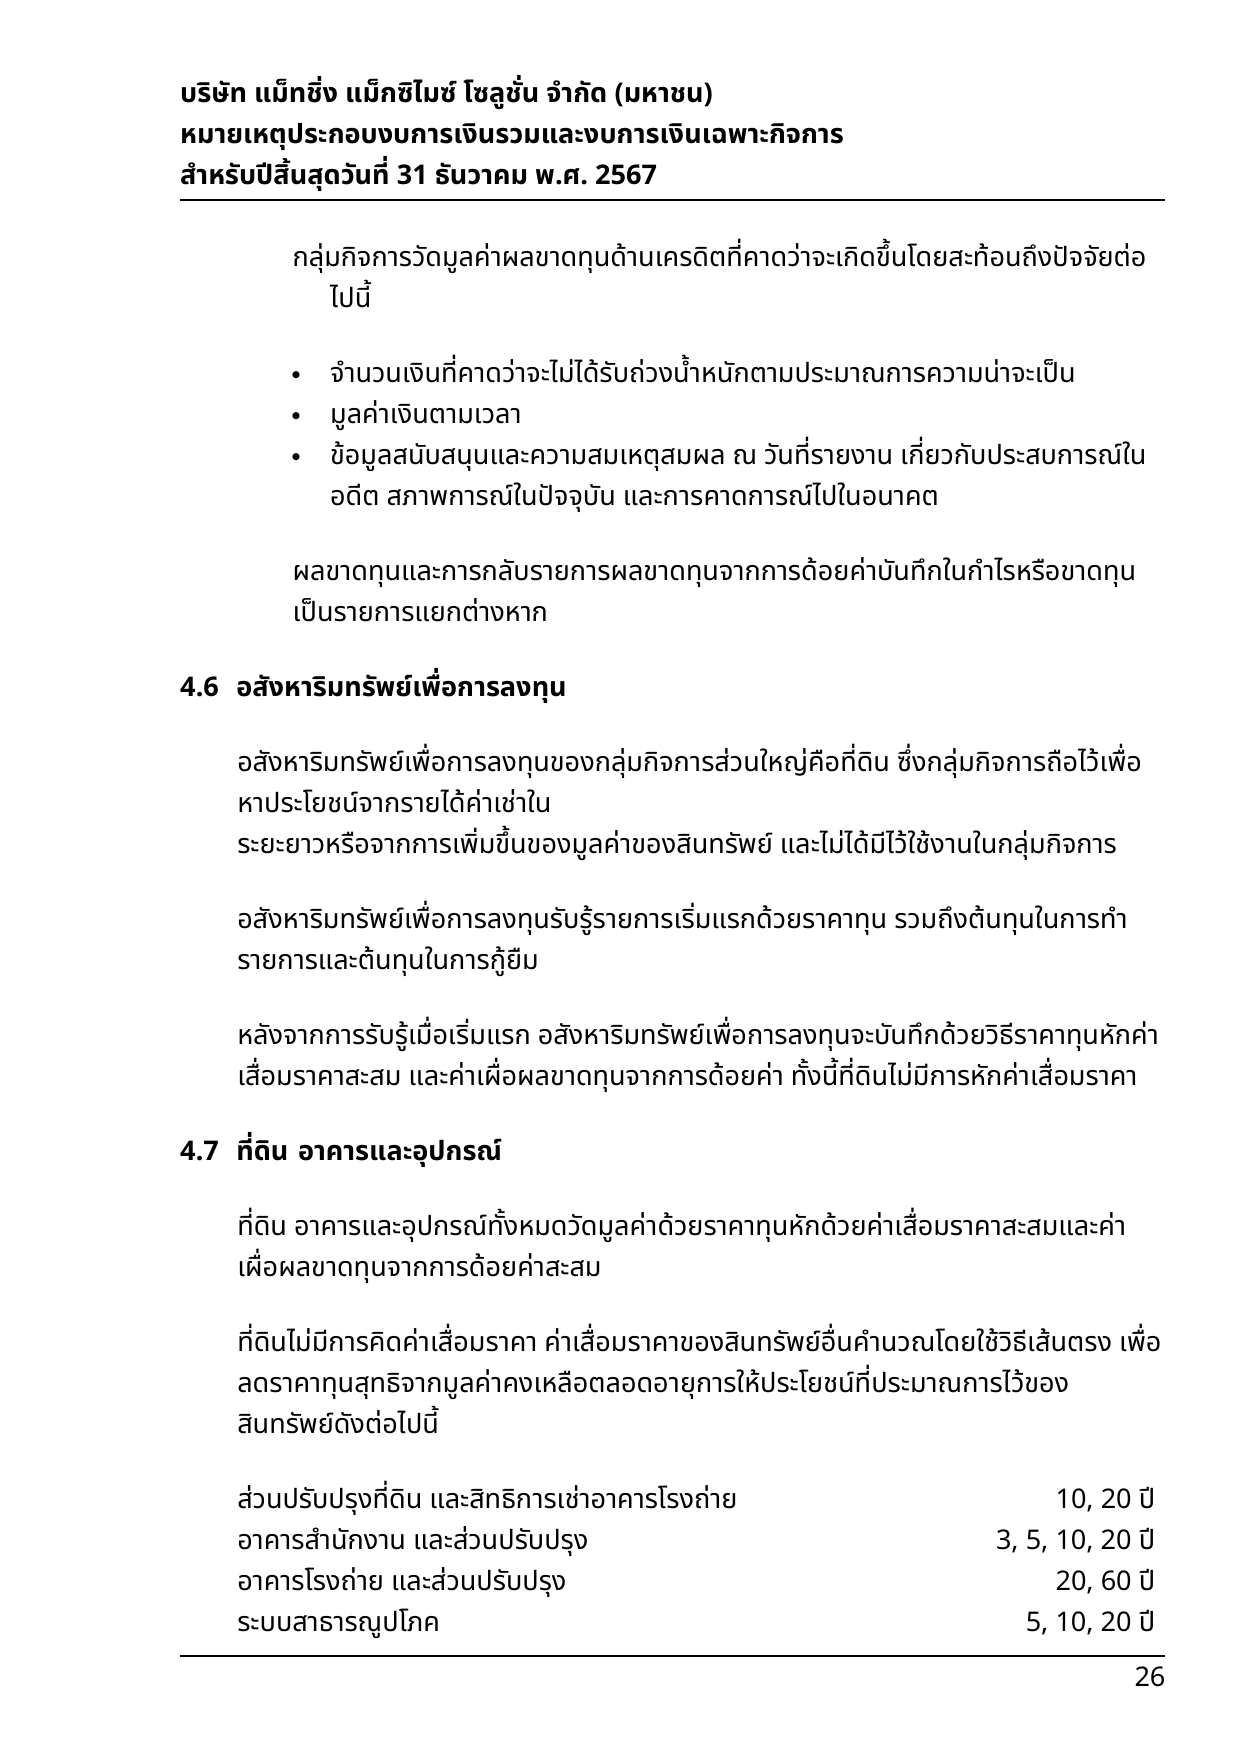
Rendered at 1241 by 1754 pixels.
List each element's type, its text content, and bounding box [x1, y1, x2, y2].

text 4.7 ที่ดิน อาคารและอุปกรณ์ [180, 1131, 1165, 1173]
list มูลค่าเงินตามเวลา [292, 395, 1165, 436]
text อสังหาริมทรัพย์เพื่อการลงทุนของกลุ่มกิจการส่วนใหญ่คือที่ดิน ซึ่งกลุ่มกิจการถือไว้เพื่อหาประโยชน์จากรายได้ค่าเช่าใน ระยะยาวหรือจากการเพิ่มขึ้นของมูลค่าของสินทรัพย์ และไม่ได้มีไว้ใช้งานในกลุ่มกิจการ [237, 743, 1165, 866]
text ระบบสาธารณูปโภค 5, 10, 20 ปี [237, 1603, 1165, 1644]
text อาคารโรงถ่าย และส่วนปรับปรุง 20, 60 ปี [237, 1562, 1165, 1603]
text กลุ่มกิจการวัดมูลค่าผลขาดทุนด้านเครดิตที่คาดว่าจะเกิดขึ้นโดยสะท้อนถึงปัจจัยต่อไปนี้ [292, 238, 1165, 320]
text อาคารสำนักงาน และส่วนปรับปรุง 3, 5, 10, 20 ปี [237, 1521, 1165, 1562]
text อสังหาริมทรัพย์เพื่อการลงทุนรับรู้รายการเริ่มแรกด้วยราคาทุน รวมถึงต้นทุนในการทำรายการและต้นทุนในการกู้ยืม [237, 899, 1165, 981]
text หลังจากการรับรู้เมื่อเริ่มแรก อสังหาริมทรัพย์เพื่อการลงทุนจะบันทึกด้วยวิธีราคาทุนหักค่าเสื่อมราคาสะสม และค่าเผื่อผลขาดทุนจากการด้อยค่า ทั้งนี้ที่ดินไม่มีการหักค่าเสื่อมราคา [237, 1016, 1165, 1097]
text ที่ดิน อาคารและอุปกรณ์ทั้งหมดวัดมูลค่าด้วยราคาทุนหักด้วยค่าเสื่อมราคาสะสมและค่าเผื่อผลขาดทุนจากการด้อยค่าสะสม [237, 1207, 1165, 1288]
text ผลขาดทุนและการกลับรายการผลขาดทุนจากการด้อยค่าบันทึกในกำไรหรือขาดทุนเป็นรายการแยกต่างหาก [292, 552, 1165, 633]
list ข้อมูลสนับสนุนและความสมเหตุสมผล ณ วันที่รายงาน เกี่ยวกับประสบการณ์ในอดีต สภาพการณ์ในปัจจุบัน และการคาดการณ์ไปในอนาคต [292, 436, 1165, 517]
text 4.6 อสังหาริมทรัพย์เพื่อการลงทุน [180, 667, 1165, 709]
text ที่ดินไม่มีการคิดค่าเสื่อมราคา ค่าเสื่อมราคาของสินทรัพย์อื่นคำนวณโดยใช้วิธีเส้นตรง เพื่อลดราคาทุนสุทธิจากมูลค่าคงเหลือตลอดอายุการให้ประโยชน์ที่ประมาณการไว้ของสินทรัพย์ดังต่อไปนี้ [237, 1323, 1165, 1445]
list จำนวนเงินที่คาดว่าจะไม่ได้รับถ่วงน้ำหนักตามประมาณการความน่าจะเป็น [292, 354, 1165, 395]
text ส่วนปรับปรุงที่ดิน และสิทธิการเช่าอาคารโรงถ่าย 10, 20 ปี [237, 1479, 1165, 1521]
